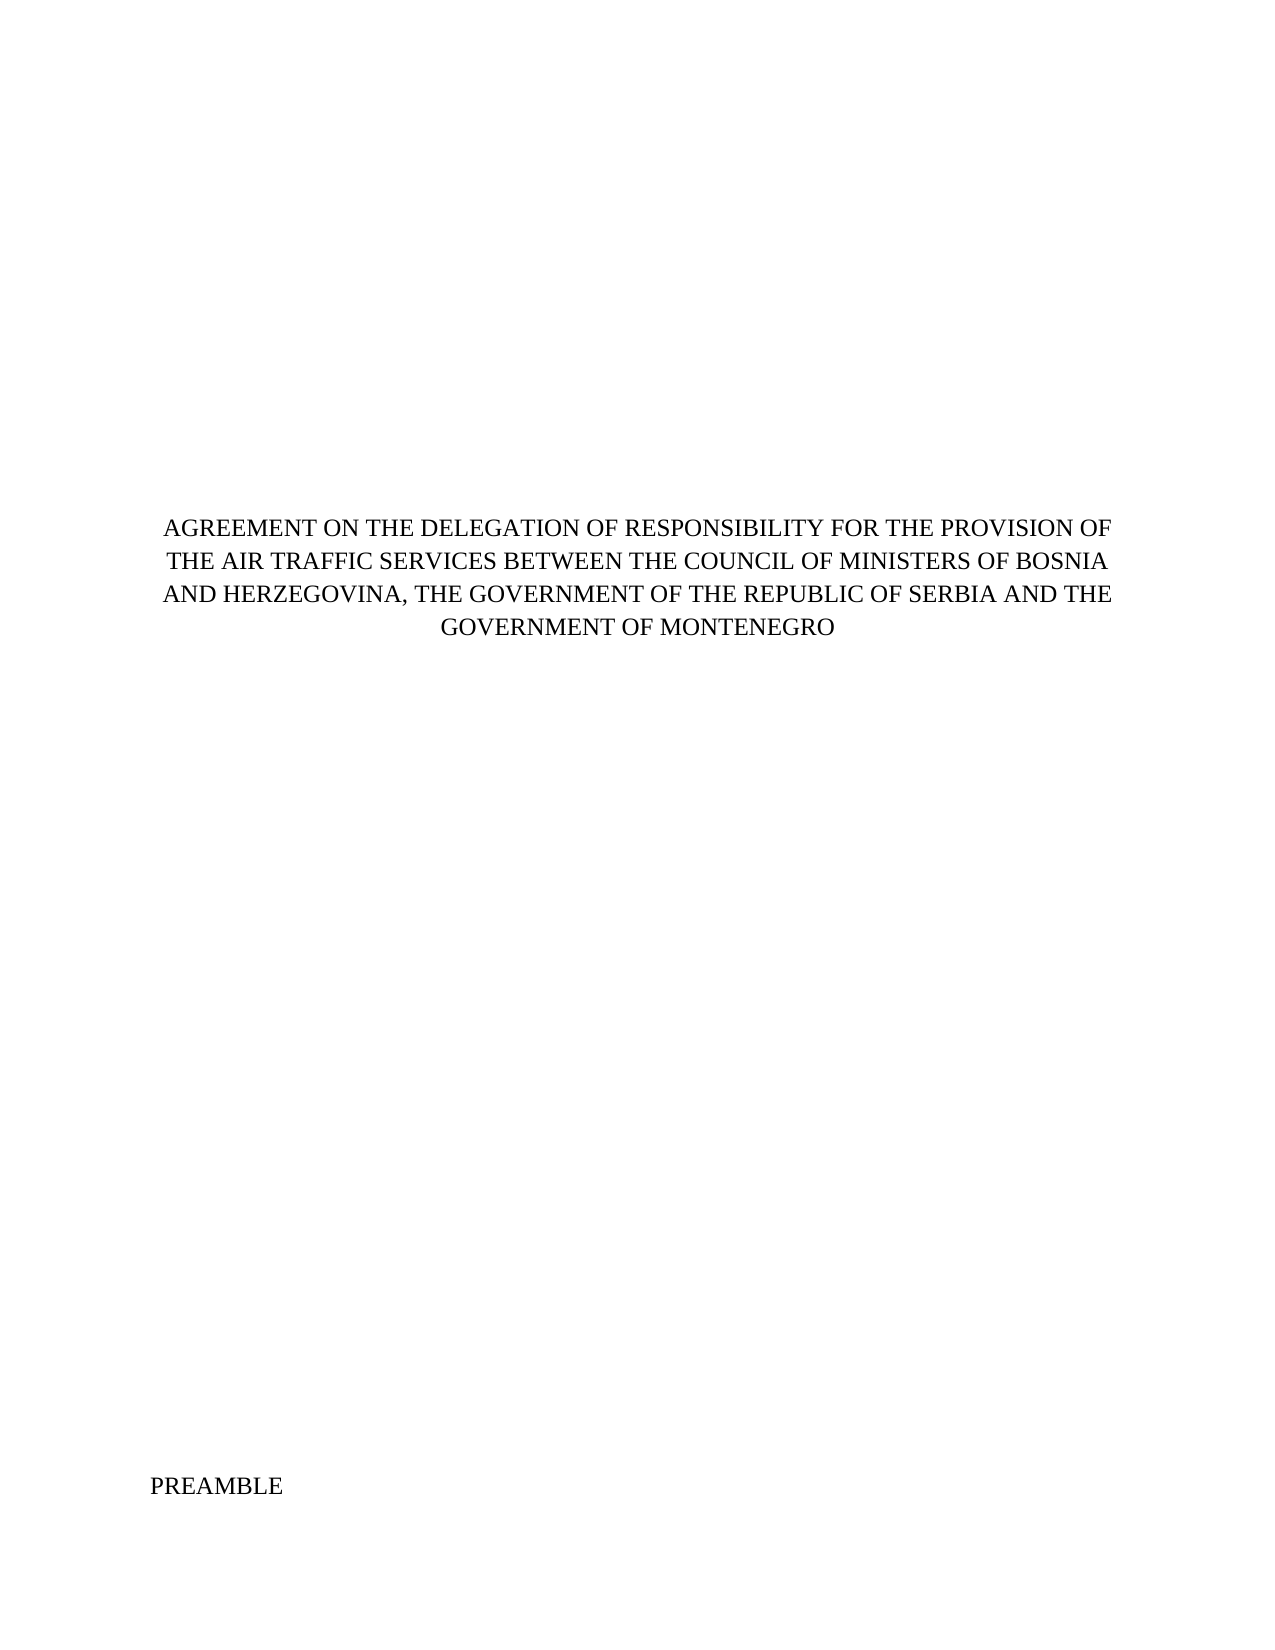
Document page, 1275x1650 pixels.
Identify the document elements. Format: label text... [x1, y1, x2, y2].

text AGREEMENT ON THE DELEGATION OF RESPONSIBILITY FOR THE PROVISION OF THE AIR TRAFFIC SERVICES BETWEEN THE COUNCIL OF MINISTERS OF BOSNIA AND HERZEGOVINA, THE GOVERNMENT OF THE REPUBLIC OF SERBIA AND THE GOVERNMENT OF MONTENEGRO [150, 513, 1125, 641]
text PREAMBLE [150, 1471, 1125, 1500]
